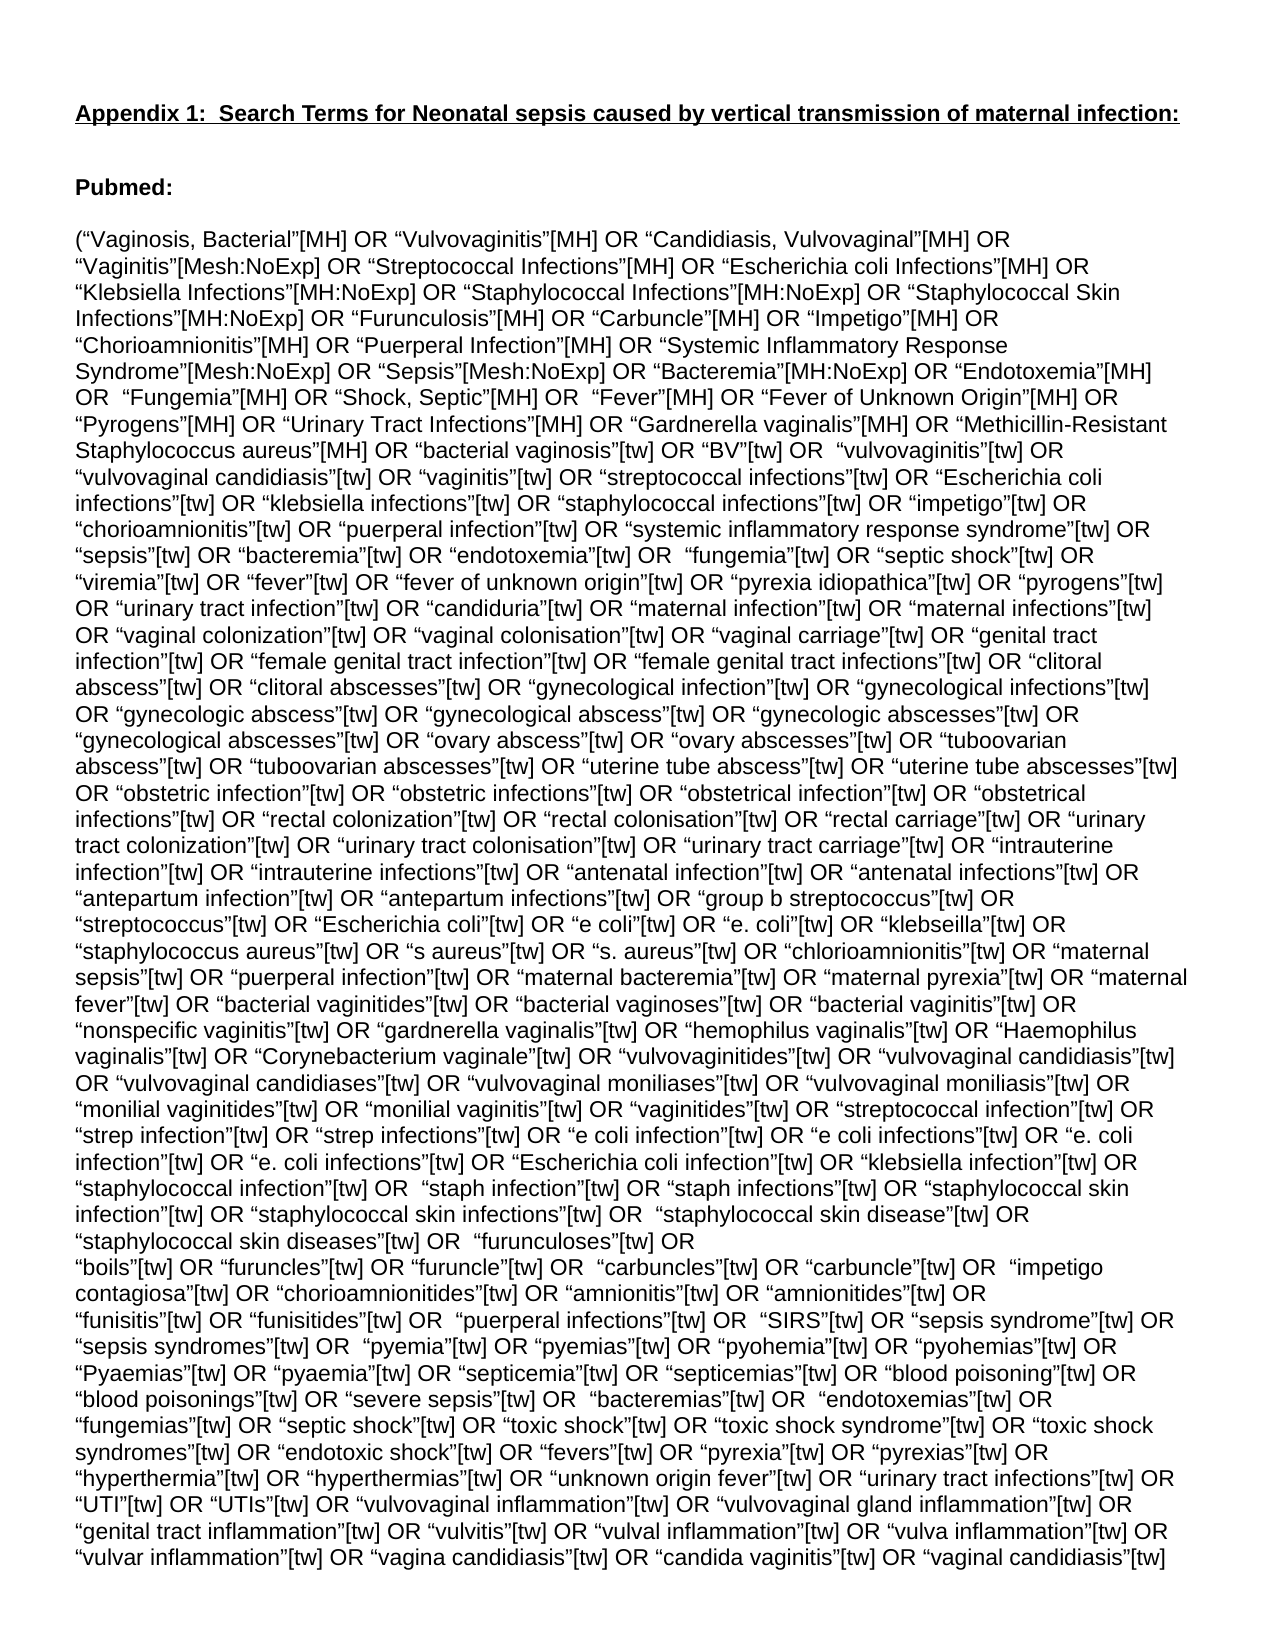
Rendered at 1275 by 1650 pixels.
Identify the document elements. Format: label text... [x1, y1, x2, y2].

subtitle Appendix 1: Search Terms for Neonatal sepsis caused by vertical transmission of maternal infection: [75, 100, 1191, 126]
text “boils”[tw] OR “furuncles”[tw] OR “furuncle”[tw] OR “carbuncles”[tw] OR “carbuncle”[tw] OR “impetigo contagiosa”[tw] OR “chorioamnionitides”[tw] OR “amnionitis”[tw] OR “amnionitides”[tw] OR [75, 1254, 1191, 1307]
text Pubmed: [75, 173, 1191, 200]
text (“Vaginosis, Bacterial”[MH] OR “Vulvovaginitis”[MH] OR “Candidiasis, Vulvovaginal”[MH] OR “Vaginitis”[Mesh:NoExp] OR “Streptococcal Infections”[MH] OR “Escherichia coli Infections”[MH] OR “Klebsiella Infections”[MH:NoExp] OR “Staphylococcal Infections”[MH:NoExp] OR “Staphylococcal Skin Infections”[MH:NoExp] OR “Furunculosis”[MH] OR “Carbuncle”[MH] OR “Impetigo”[MH] OR “Chorioamnionitis”[MH] OR “Puerperal Infection”[MH] OR “Systemic Inflammatory Response Syndrome”[Mesh:NoExp] OR “Sepsis”[Mesh:NoExp] OR “Bacteremia”[MH:NoExp] OR “Endotoxemia”[MH] OR “Fungemia”[MH] OR “Shock, Septic”[MH] OR “Fever”[MH] OR “Fever of Unknown Origin”[MH] OR “Pyrogens”[MH] OR “Urinary Tract Infections”[MH] OR “Gardnerella vaginalis”[MH] OR “Methicillin-Resistant Staphylococcus aureus”[MH] OR “bacterial vaginosis”[tw] OR “BV”[tw] OR “vulvovaginitis”[tw] OR “vulvovaginal candidiasis”[tw] OR “vaginitis”[tw] OR “streptococcal infections”[tw] OR “Escherichia coli infections”[tw] OR “klebsiella infections”[tw] OR “staphylococcal infections”[tw] OR “impetigo”[tw] OR “chorioamnionitis”[tw] OR “puerperal infection”[tw] OR “systemic inflammatory response syndrome”[tw] OR “sepsis”[tw] OR “bacteremia”[tw] OR “endotoxemia”[tw] OR “fungemia”[tw] OR “septic shock”[tw] OR “viremia”[tw] OR “fever”[tw] OR “fever of unknown origin”[tw] OR “pyrexia idiopathica”[tw] OR “pyrogens”[tw] OR “urinary tract infection”[tw] OR “candiduria”[tw] OR “maternal infection”[tw] OR “maternal infections”[tw] OR “vaginal colonization”[tw] OR “vaginal colonisation”[tw] OR “vaginal carriage”[tw] OR “genital tract infection”[tw] OR “female genital tract infection”[tw] OR “female genital tract infections”[tw] OR “clitoral abscess”[tw] OR “clitoral abscesses”[tw] OR “gynecological infection”[tw] OR “gynecological infections”[tw] OR “gynecologic abscess”[tw] OR “gynecological abscess”[tw] OR “gynecologic abscesses”[tw] OR “gynecological abscesses”[tw] OR “ovary abscess”[tw] OR “ovary abscesses”[tw] OR “tuboovarian abscess”[tw] OR “tuboovarian abscesses”[tw] OR “uterine tube abscess”[tw] OR “uterine tube abscesses”[tw] OR “obstetric infection”[tw] OR “obstetric infections”[tw] OR “obstetrical infection”[tw] OR “obstetrical infections”[tw] OR “rectal colonization”[tw] OR “rectal colonisation”[tw] OR “rectal carriage”[tw] OR “urinary tract colonization”[tw] OR “urinary tract colonisation”[tw] OR “urinary tract carriage”[tw] OR “intrauterine infection”[tw] OR “intrauterine infections”[tw] OR “antenatal infection”[tw] OR “antenatal infections”[tw] OR “antepartum infection”[tw] OR “antepartum infections”[tw] OR “group b streptococcus”[tw] OR “streptococcus”[tw] OR “Escherichia coli”[tw] OR “e coli”[tw] OR “e. coli”[tw] OR “klebseilla”[tw] OR “staphylococcus aureus”[tw] OR “s aureus”[tw] OR “s. aureus”[tw] OR “chlorioamnionitis”[tw] OR “maternal sepsis”[tw] OR “puerperal infection”[tw] OR “maternal bacteremia”[tw] OR “maternal pyrexia”[tw] OR “maternal fever”[tw] OR “bacterial vaginitides”[tw] OR “bacterial vaginoses”[tw] OR “bacterial vaginitis”[tw] OR “nonspecific vaginitis”[tw] OR “gardnerella vaginalis”[tw] OR “hemophilus vaginalis”[tw] OR “Haemophilus vaginalis”[tw] OR “Corynebacterium vaginale”[tw] OR “vulvovaginitides”[tw] OR “vulvovaginal candidiasis”[tw] OR “vulvovaginal candidiases”[tw] OR “vulvovaginal moniliases”[tw] OR “vulvovaginal moniliasis”[tw] OR “monilial vaginitides”[tw] OR “monilial vaginitis”[tw] OR “vaginitides”[tw] OR “streptococcal infection”[tw] OR “strep infection”[tw] OR “strep infections”[tw] OR “e coli infection”[tw] OR “e coli infections”[tw] OR “e. coli infection”[tw] OR “e. coli infections”[tw] OR “Escherichia coli infection”[tw] OR “klebsiella infection”[tw] OR “staphylococcal infection”[tw] OR “staph infection”[tw] OR “staph infections”[tw] OR “staphylococcal skin infection”[tw] OR “staphylococcal skin infections”[tw] OR “staphylococcal skin disease”[tw] OR “staphylococcal skin diseases”[tw] OR “furunculoses”[tw] OR [75, 226, 1191, 1254]
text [75, 1307, 1191, 1570]
